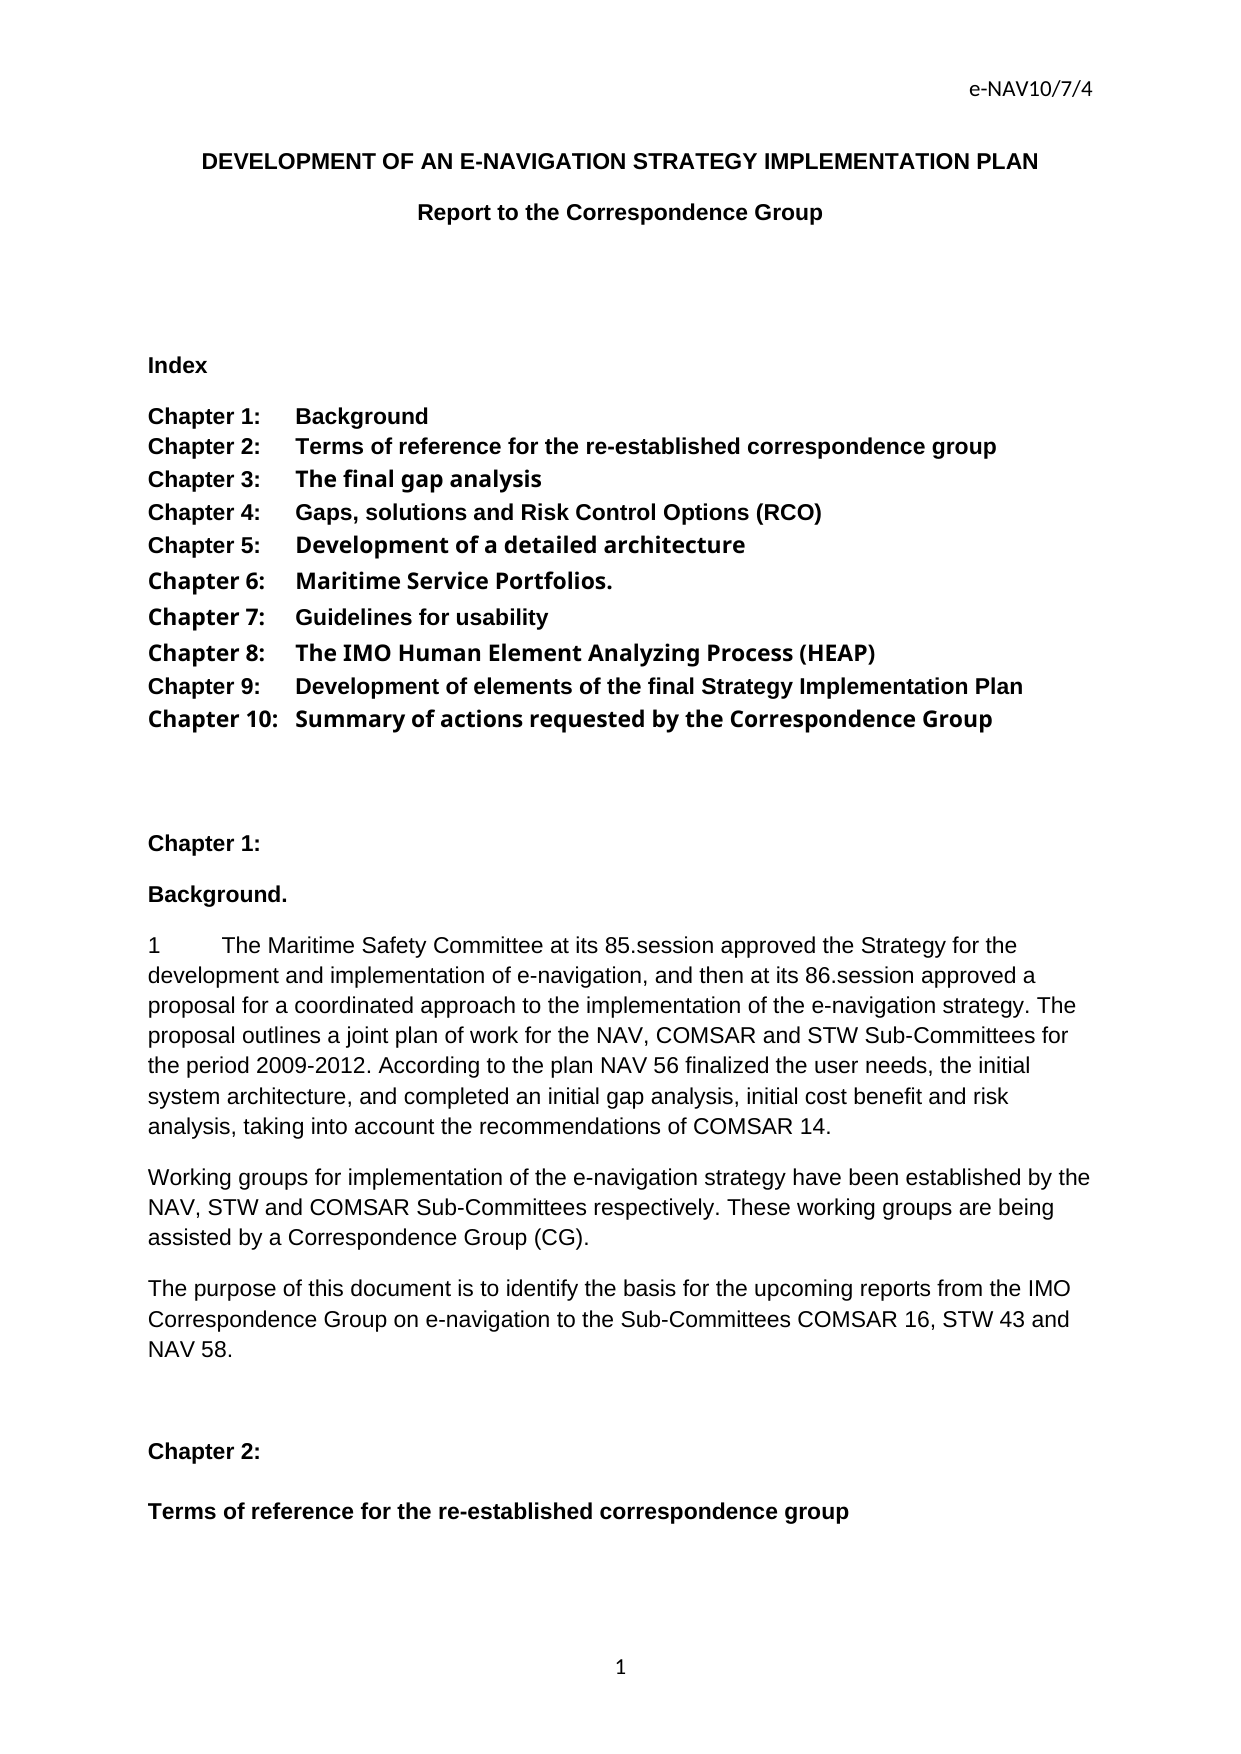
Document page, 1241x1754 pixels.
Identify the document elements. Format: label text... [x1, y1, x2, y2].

text Terms of reference for the re-established correspondence group [148, 1498, 1093, 1524]
text Chapter 5: Development of a detailed architecture [148, 529, 1093, 561]
text Index [148, 352, 1093, 378]
text The purpose of this document is to identify the basis for the upcoming reports from the IMO Correspondence Group on e-navigation to the Sub-Committees COMSAR 16, STW 43 and NAV 58. [148, 1275, 1093, 1362]
text Chapter 10: Summary of actions requested by the Correspondence Group [148, 703, 1093, 734]
text 1 The Maritime Safety Committee at its 85.session approved the Strategy for the development and implementation of e-navigation, and then at its 86.session approved a proposal for a coordinated approach to the implementation of the e-navigation strategy. The proposal outlines a joint plan of work for the NAV, COMSAR and STW Sub-Committees for the period 2009-2012. According to the plan NAV 56 finalized the user needs, the initial system architecture, and completed an initial gap analysis, initial cost benefit and risk analysis, taking into account the recommendations of COMSAR 14. [148, 932, 1093, 1139]
text Chapter 6: Maritime Service Portfolios. [148, 565, 1093, 597]
text Chapter 9: Development of elements of the final Strategy Implementation Plan [148, 673, 1093, 699]
text Background. [148, 881, 1093, 907]
text Chapter 3: The final gap analysis [148, 463, 1093, 494]
text Working groups for implementation of the e-navigation strategy have been established by the NAV, STW and COMSAR Sub-Committees respectively. These working groups are being assisted by a Correspondence Group (CG). [148, 1164, 1093, 1251]
text Report to the Correspondence Group [148, 199, 1093, 225]
text Chapter 4: Gaps, solutions and Risk Control Options (RCO) [148, 499, 1093, 526]
text Chapter 2: [148, 1438, 1093, 1464]
text Chapter 1: Background Chapter 2: Terms of reference for the re-established correspondence group [148, 403, 1093, 459]
text Chapter 7: Guidelines for usability [148, 601, 1093, 632]
text DEVELOPMENT OF AN E-NAVIGATION STRATEGY IMPLEMENTATION PLAN [148, 148, 1093, 174]
text Chapter 8: The IMO Human Element Analyzing Process (HEAP) [148, 637, 1093, 668]
text Chapter 1: [148, 829, 1093, 856]
